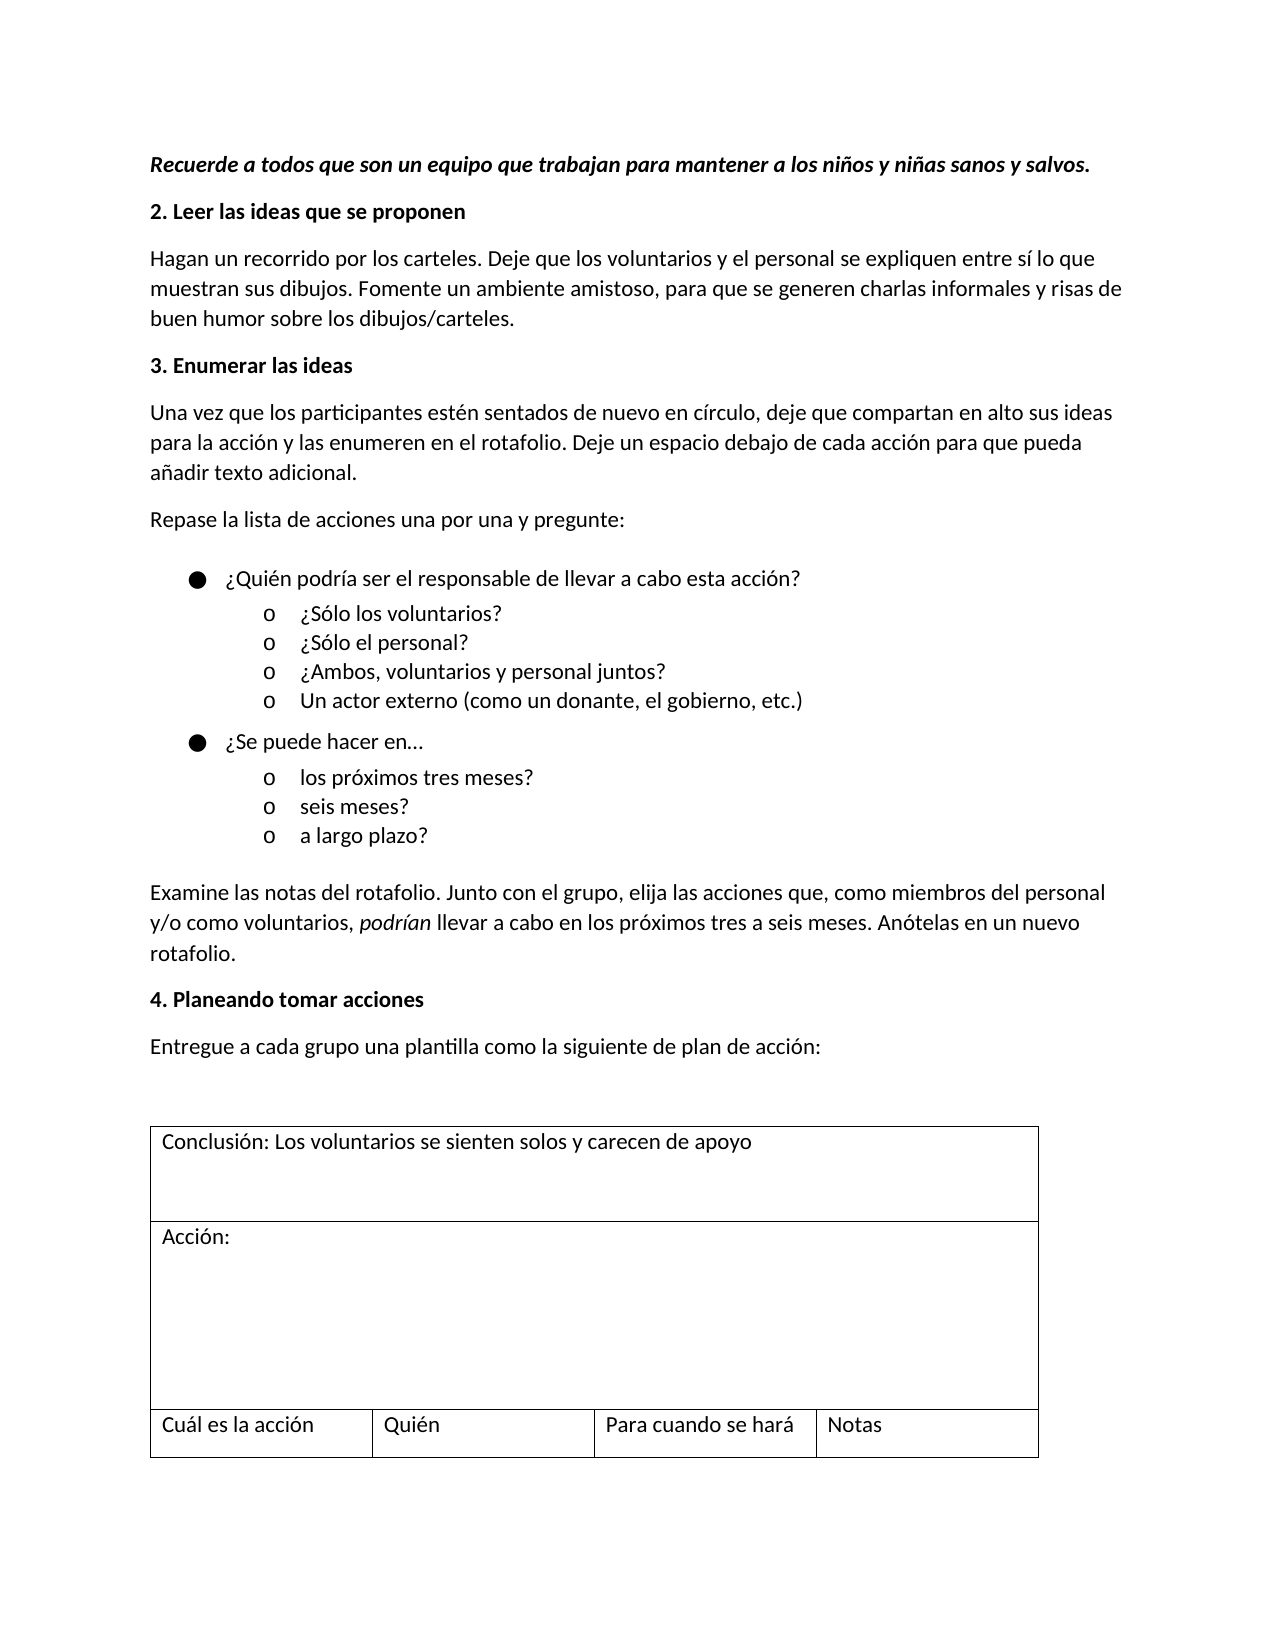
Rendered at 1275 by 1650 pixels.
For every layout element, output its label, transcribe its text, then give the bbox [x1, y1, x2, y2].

list Un actor externo (como un donante, el gobierno, etc.) [262, 687, 1125, 716]
list ¿Ambos, voluntarios y personal juntos? [262, 657, 1125, 687]
table_header Conclusión: Los voluntarios se sienten solos y carecen de apoyo [151, 1127, 1038, 1221]
text Examine las notas del rotafolio. Junto con el grupo, elija las acciones que, como miembros del personal y/o como voluntarios, podrían llevar a cabo en los próximos tres a seis meses. Anótelas en un nuevo rotafolio. [150, 878, 1125, 967]
list ¿Sólo el personal? [262, 628, 1125, 657]
text Entregue a cada grupo una plantilla como la siguiente de plan de acción: [150, 1032, 1125, 1060]
text 2. Leer las ideas que se proponen [150, 197, 1125, 225]
table_cell Acción: [151, 1222, 1038, 1409]
text 3. Enumerar las ideas [150, 351, 1125, 379]
table_cell Cuál es la acción [151, 1410, 372, 1457]
list seis meses? [262, 792, 1125, 821]
list a largo plazo? [262, 821, 1125, 850]
list ¿Quién podría ser el responsable de llevar a cabo esta acción? [187, 552, 1125, 599]
table_cell Para cuando se hará [595, 1410, 816, 1457]
text 4. Planeando tomar acciones [150, 986, 1125, 1013]
text Hagan un recorrido por los carteles. Deje que los voluntarios y el personal se expliquen entre sí lo que muestran sus dibujos. Fomente un ambiente amistoso, para que se generen charlas informales y risas de buen humor sobre los dibujos/carteles. [150, 244, 1125, 332]
text Repase la lista de acciones una por una y pregunte: [150, 505, 1125, 533]
list ¿Se puede hacer en… [187, 716, 1125, 763]
text Una vez que los participantes estén sentados de nuevo en círculo, deje que compartan en alto sus ideas para la acción y las enumeren en el rotafolio. Deje un espacio debajo de cada acción para que pueda añadir texto adicional. [150, 398, 1125, 486]
table_cell Notas [817, 1410, 1038, 1457]
table_cell Quién [373, 1410, 594, 1457]
text Recuerde a todos que son un equipo que trabajan para mantener a los niños y niñas sanos y salvos. [150, 150, 1125, 178]
list los próximos tres meses? [262, 763, 1125, 792]
list ¿Sólo los voluntarios? [262, 599, 1125, 628]
